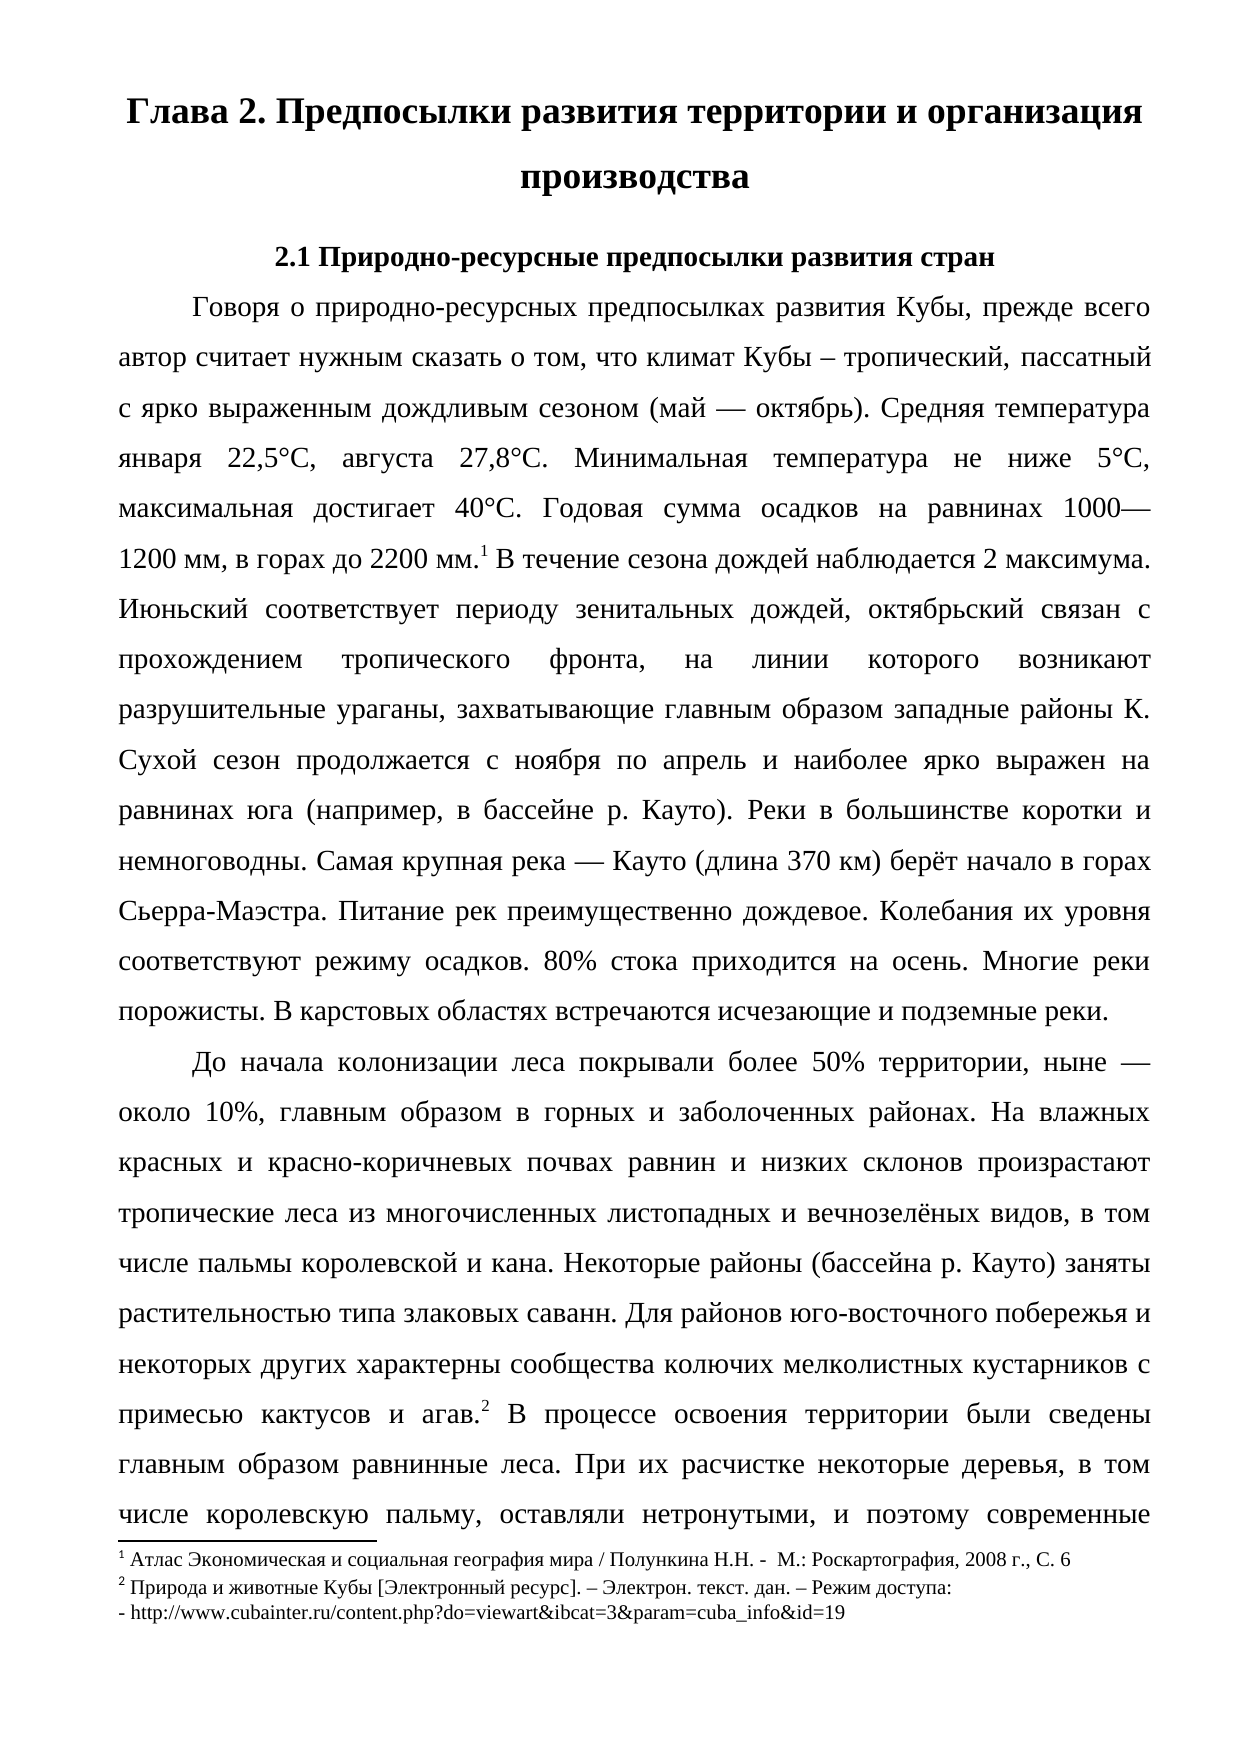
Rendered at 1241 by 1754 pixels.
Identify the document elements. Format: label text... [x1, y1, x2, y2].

text Говоря о природно-ресурсных предпосылках развития Кубы, прежде всего автор считает нужным сказать о том, что климат Кубы – тропический, пассатный с ярко выраженным дождливым сезоном (май — октябрь). Средняя температура января 22,5°С, августа 27,8°С. Минимальная температура не ниже 5°С, максимальная достигает 40°С. Годовая сумма осадков на равнинах 1000—1200 мм, в горах до 2200 мм. В течение сезона дождей наблюдается 2 максимума. Июньский соответствует периоду зенитальных дождей, октябрьский связан с прохождением тропического фронта, на линии которого возникают разрушительные ураганы, захватывающие главным образом западные районы К. Сухой сезон продолжается с ноября по апрель и наиболее ярко выражен на равнинах юга (например, в бассейне р. Кауто). Реки в большинстве коротки и немноговодны. Самая крупная река — Кауто (длина 370 км) берёт начало в горах Сьерра-Маэстра. Питание рек преимущественно дождевое. Колебания их уровня соответствуют режиму осадков. 80% стока приходится на осень. Многие реки порожисты. В карстовых областях встречаются исчезающие и подземные реки. [118, 289, 1152, 1027]
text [118, 1044, 1152, 1530]
text Глава 2. Предпосылки развития территории и организация производства [118, 89, 1152, 196]
subtitle 2.1 Природно-ресурсные предпосылки развития стран [118, 239, 1152, 272]
